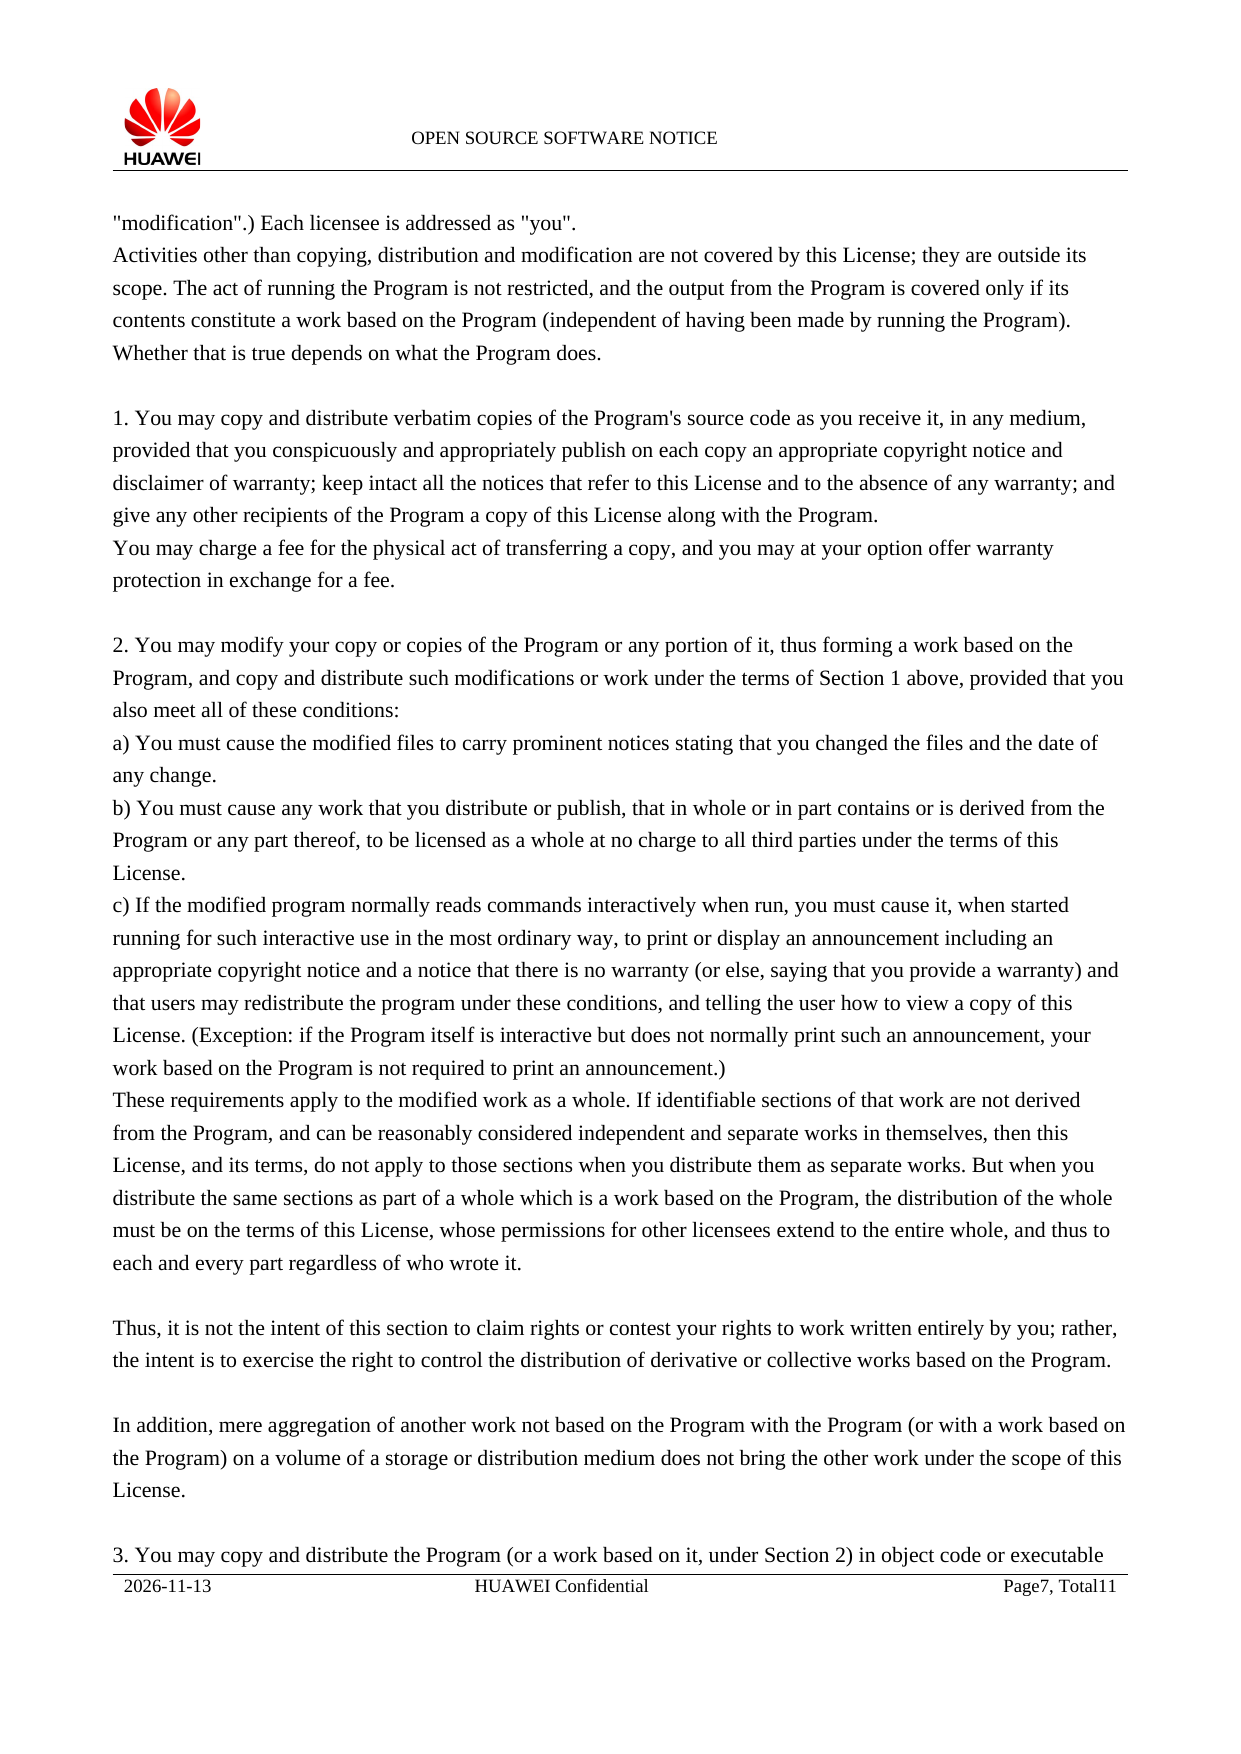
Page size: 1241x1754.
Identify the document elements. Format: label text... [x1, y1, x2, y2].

picture [124, 88, 201, 165]
